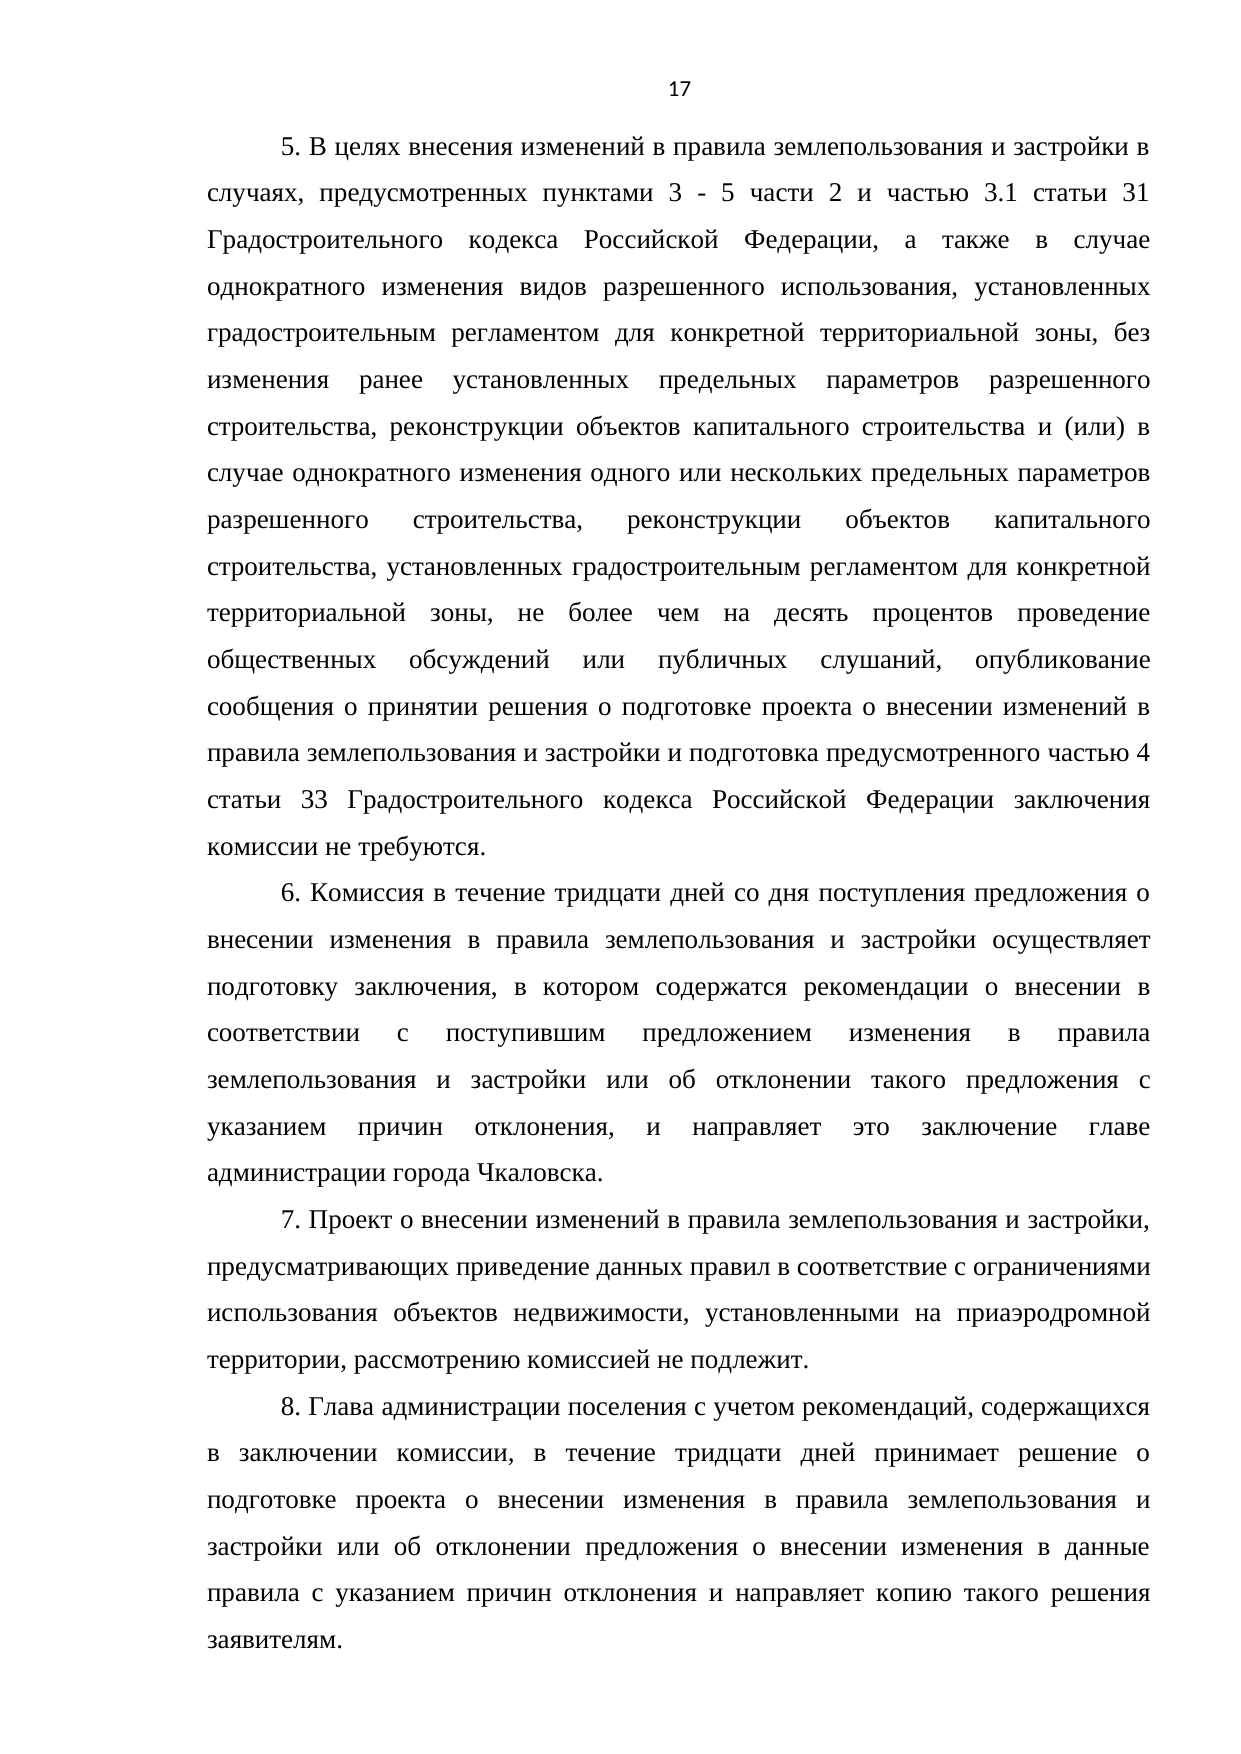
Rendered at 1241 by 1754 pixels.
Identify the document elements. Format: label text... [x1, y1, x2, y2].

text 8. Глава администрации поселения с учетом рекомендаций, содержащихся в заключении комиссии, в течение тридцати дней принимает решение о подготовке проекта о внесении изменения в правила землепользования и застройки или об отклонении предложения о внесении изменения в данные правила с указанием причин отклонения и направляет копию такого решения заявителям. [207, 1390, 1152, 1654]
text 6. Комиссия в течение тридцати дней со дня поступления предложения о внесении изменения в правила землепользования и застройки осуществляет подготовку заключения, в котором содержатся рекомендации о внесении в соответствии с поступившим предложением изменения в правила землепользования и застройки или об отклонении такого предложения с указанием причин отклонения, и направляет это заключение главе администрации города Чкаловска. [207, 877, 1152, 1188]
text 5. В целях внесения изменений в правила землепользования и застройки в случаях, предусмотренных пунктами 3 - 5 части 2 и частью 3.1 статьи 31 Градостроительного кодекса Российской Федерации, а также в случае однократного изменения видов разрешенного использования, установленных градостроительным регламентом для конкретной территориальной зоны, без изменения ранее установленных предельных параметров разрешенного строительства, реконструкции объектов капитального строительства и (или) в случае однократного изменения одного или нескольких предельных параметров разрешенного строительства, реконструкции объектов капитального строительства, установленных градостроительным регламентом для конкретной территориальной зоны, не более чем на десять процентов проведение общественных обсуждений или публичных слушаний, опубликование сообщения о принятии решения о подготовке проекта о внесении изменений в правила землепользования и застройки и подготовка предусмотренного частью 4 статьи 33 Градостроительного кодекса Российской Федерации заключения комиссии не требуются. [207, 130, 1152, 861]
text 7. Проект о внесении изменений в правила землепользования и застройки, предусматривающих приведение данных правил в соответствие с ограничениями использования объектов недвижимости, установленными на приаэродромной территории, рассмотрению комиссией не подлежит. [207, 1203, 1152, 1374]
